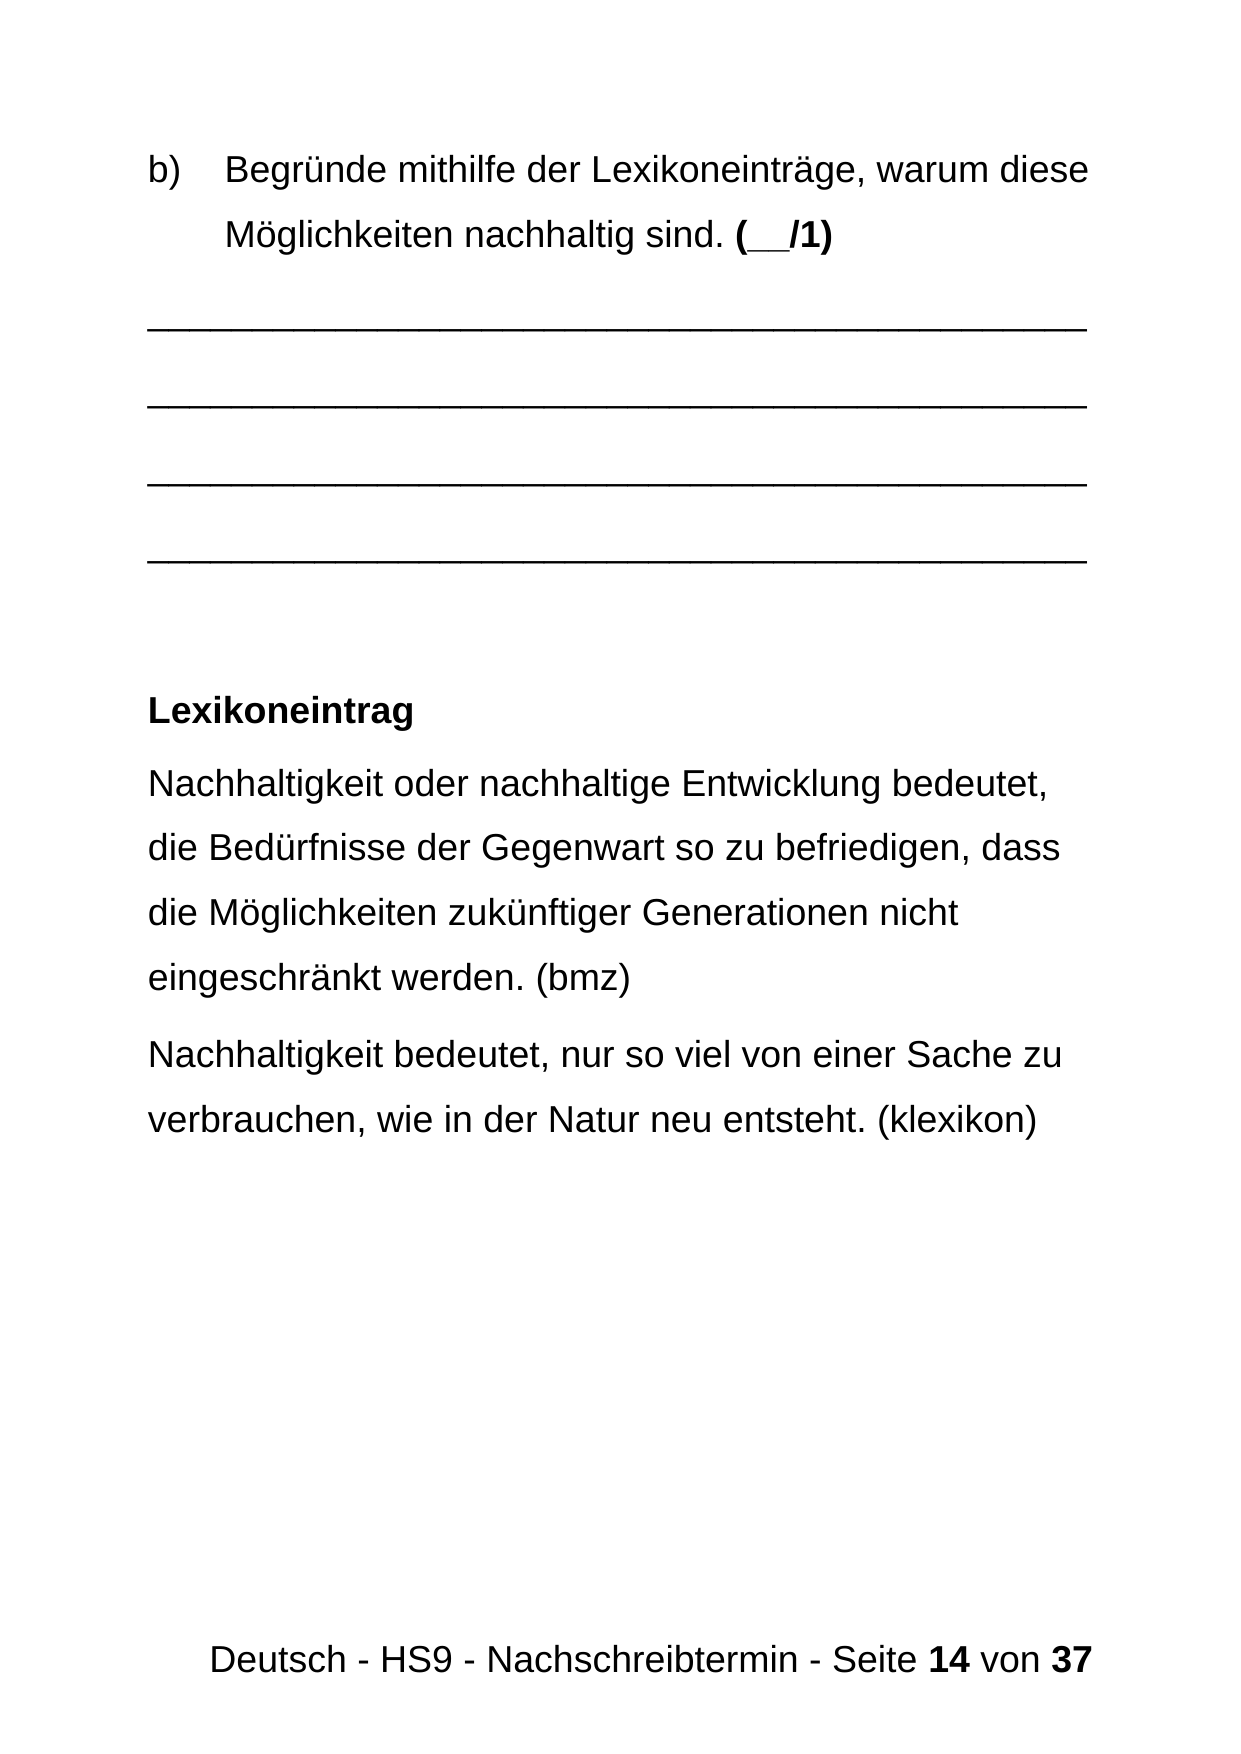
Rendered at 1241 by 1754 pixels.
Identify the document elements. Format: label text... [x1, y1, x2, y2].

list b) Begründe mithilfe der Lexikoneinträge, warum diese Möglichkeiten nachhaltig sind. (__/1) [148, 148, 1093, 255]
text _____________________________________________ [148, 289, 1093, 333]
text _____________________________________________ [148, 444, 1093, 487]
text Nachhaltigkeit oder nachhaltige Entwicklung bedeutet, die Bedürfnisse der Gegenwart so zu befriedigen, dass die Möglichkeiten zukünftiger Generationen nicht eingeschränkt werden. (bmz) [148, 761, 1093, 998]
subtitle Lexikoneintrag [148, 688, 1093, 731]
text _____________________________________________ [148, 367, 1093, 410]
text Nachhaltigkeit bedeutet, nur so viel von einer Sache zu verbrauchen, wie in der Natur neu entsteht. (klexikon) [148, 1032, 1093, 1140]
text _____________________________________________ [148, 521, 1093, 564]
